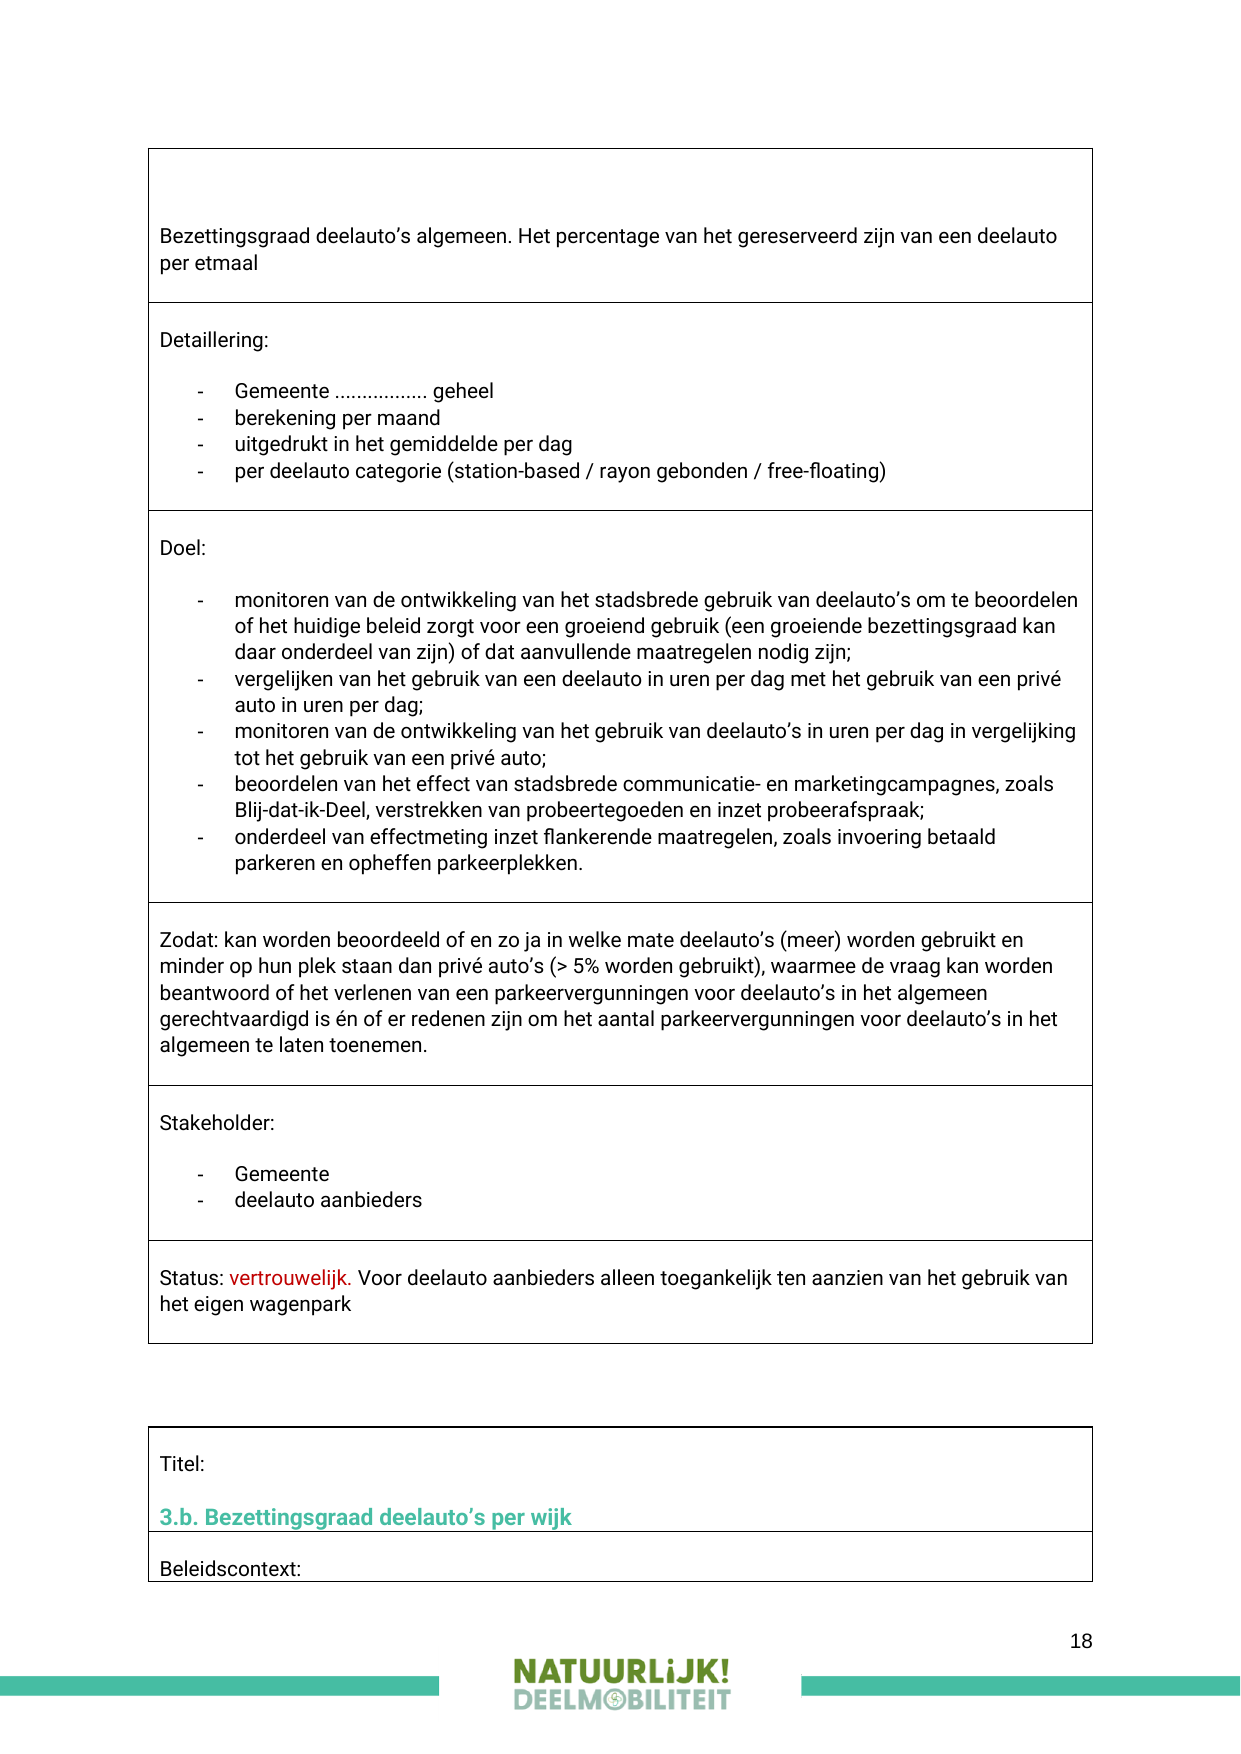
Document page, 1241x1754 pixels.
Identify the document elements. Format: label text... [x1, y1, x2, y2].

table_cell Doel: monitoren van de ontwikkeling van het stadsbrede gebruik van deelauto’s om te beoordelen of het huidige beleid zorgt voor een groeiend gebruik (een groeiende bezettingsgraad kan daar onderdeel van zijn) of dat aanvullende maatregelen nodig zijn; vergelijken van het gebruik van een deelauto in uren per dag met het gebruik van een privé auto in uren per dag; monitoren van de ontwikkeling van het gebruik van deelauto’s in uren per dag in vergelijking tot het gebruik van een privé auto; beoordelen van het effect van stadsbrede communicatie- en marketingcampagnes, zoals Blij-dat-ik-Deel, verstrekken van probeertegoeden en inzet probeerafspraak; onderdeel van effectmeting inzet flankerende maatregelen, zoals invoering betaald parkeren en opheffen parkeerplekken. [149, 511, 1092, 902]
table_cell Stakeholder: Gemeente deelauto aanbieders [149, 1086, 1092, 1240]
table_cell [149, 149, 1092, 302]
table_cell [149, 1532, 1092, 1581]
table_header Titel: 3.b. Bezettingsgraad deelauto’s per wijk [149, 1428, 1092, 1531]
picture [0, 1646, 1241, 1722]
table_cell Detaillering: Gemeente ................. geheel berekening per maand uitgedrukt in het gemiddelde per dag per deelauto categorie (station-based / rayon gebonden / free-floating) [149, 303, 1092, 510]
table_cell Zodat: kan worden beoordeeld of en zo ja in welke mate deelauto’s (meer) worden gebruikt en minder op hun plek staan dan privé auto’s (> 5% worden gebruikt), waarmee de vraag kan worden beantwoord of het verlenen van een parkeervergunningen voor deelauto’s in het algemeen gerechtvaardigd is én of er redenen zijn om het aantal parkeervergunningen voor deelauto’s in het algemeen te laten toenemen. [149, 903, 1092, 1084]
table_cell Status: vertrouwelijk. Voor deelauto aanbieders alleen toegankelijk ten aanzien van het gebruik van het eigen wagenpark [149, 1241, 1092, 1343]
